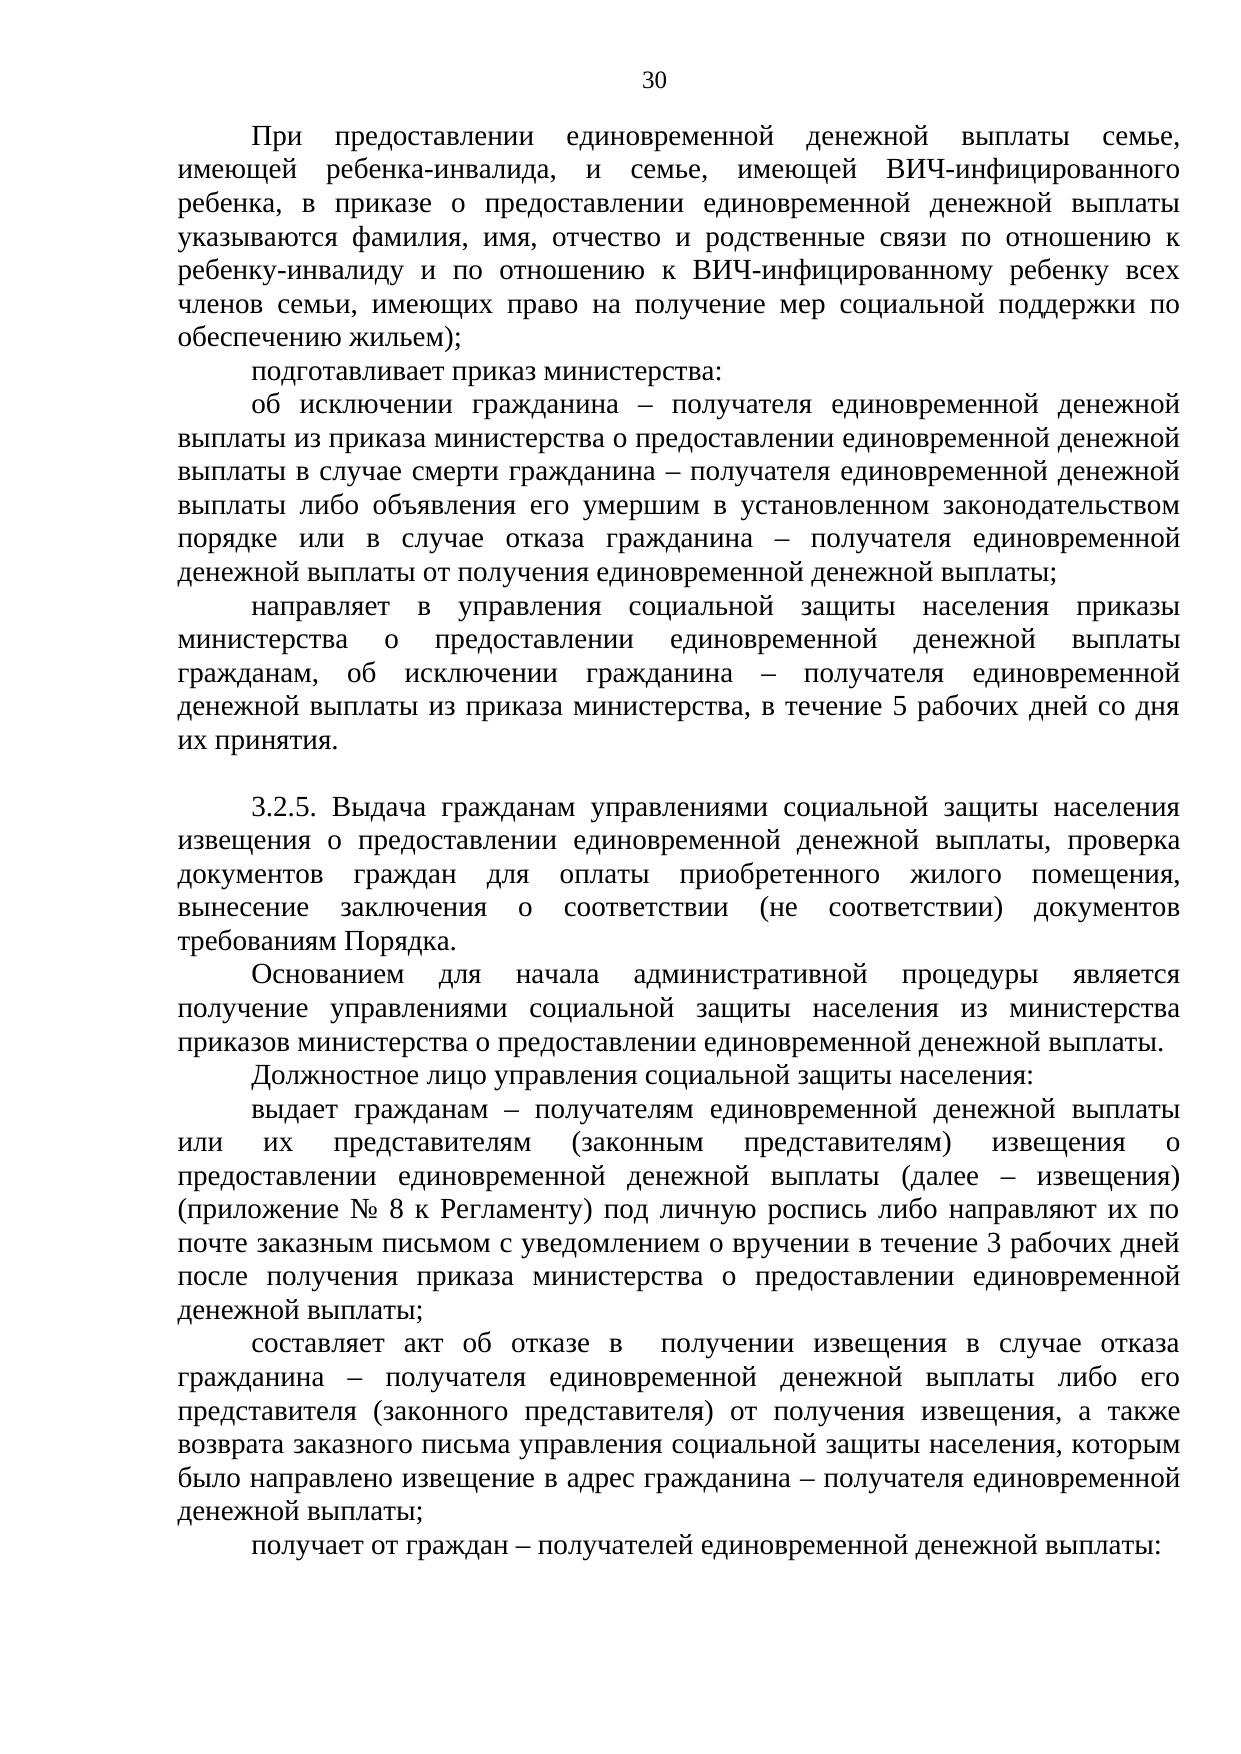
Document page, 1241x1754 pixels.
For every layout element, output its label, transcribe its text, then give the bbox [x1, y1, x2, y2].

text получает от граждан – получателей единовременной денежной выплаты: [177, 1527, 1181, 1560]
text выдает гражданам – получателям единовременной денежной выплаты или их представителям (законным представителям) извещения о предоставлении единовременной денежной выплаты (далее – извещения) (приложение № 8 к Регламенту) под личную роспись либо направляют их по почте заказным письмом с уведомлением о вручении в течение 3 рабочих дней после получения приказа министерства о предоставлении единовременной денежной выплаты; [177, 1091, 1181, 1326]
text Основанием для начала административной процедуры является получение управлениями социальной защиты населения из министерства приказов министерства о предоставлении единовременной денежной выплаты. [177, 957, 1181, 1057]
text 3.2.5. Выдача гражданам управлениями социальной защиты населения извещения о предоставлении единовременной денежной выплаты, проверка документов граждан для оплаты приобретенного жилого помещения, вынесение заключения о соответствии (не соответствии) документов требованиям Порядка. [177, 789, 1181, 957]
text При предоставлении единовременной денежной выплаты семье, имеющей ребенка-инвалида, и семье, имеющей ВИЧ-инфицированного ребенка, в приказе о предоставлении единовременной денежной выплаты указываются фамилия, имя, отчество и родственные связи по отношению к ребенку-инвалиду и по отношению к ВИЧ-инфицированному ребенку всех членов семьи, имеющих право на получение мер социальной поддержки по обеспечению жильем); [177, 118, 1181, 353]
text Должностное лицо управления социальной защиты населения: [177, 1057, 1181, 1091]
text составляет акт об отказе в получении извещения в случае отказа гражданина – получателя единовременной денежной выплаты либо его представителя (законного представителя) от получения извещения, а также возврата заказного письма управления социальной защиты населения, которым было направлено извещение в адрес гражданина – получателя единовременной денежной выплаты; [177, 1326, 1181, 1527]
text направляет в управления социальной защиты населения приказы министерства о предоставлении единовременной денежной выплаты гражданам, об исключении гражданина – получателя единовременной денежной выплаты из приказа министерства, в течение 5 рабочих дней со дня их принятия. [177, 588, 1181, 755]
text об исключении гражданина – получателя единовременной денежной выплаты из приказа министерства о предоставлении единовременной денежной выплаты в случае смерти гражданина – получателя единовременной денежной выплаты либо объявления его умершим в установленном законодательством порядке или в случае отказа гражданина – получателя единовременной денежной выплаты от получения единовременной денежной выплаты; [177, 386, 1181, 588]
text подготавливает приказ министерства: [177, 353, 1181, 386]
